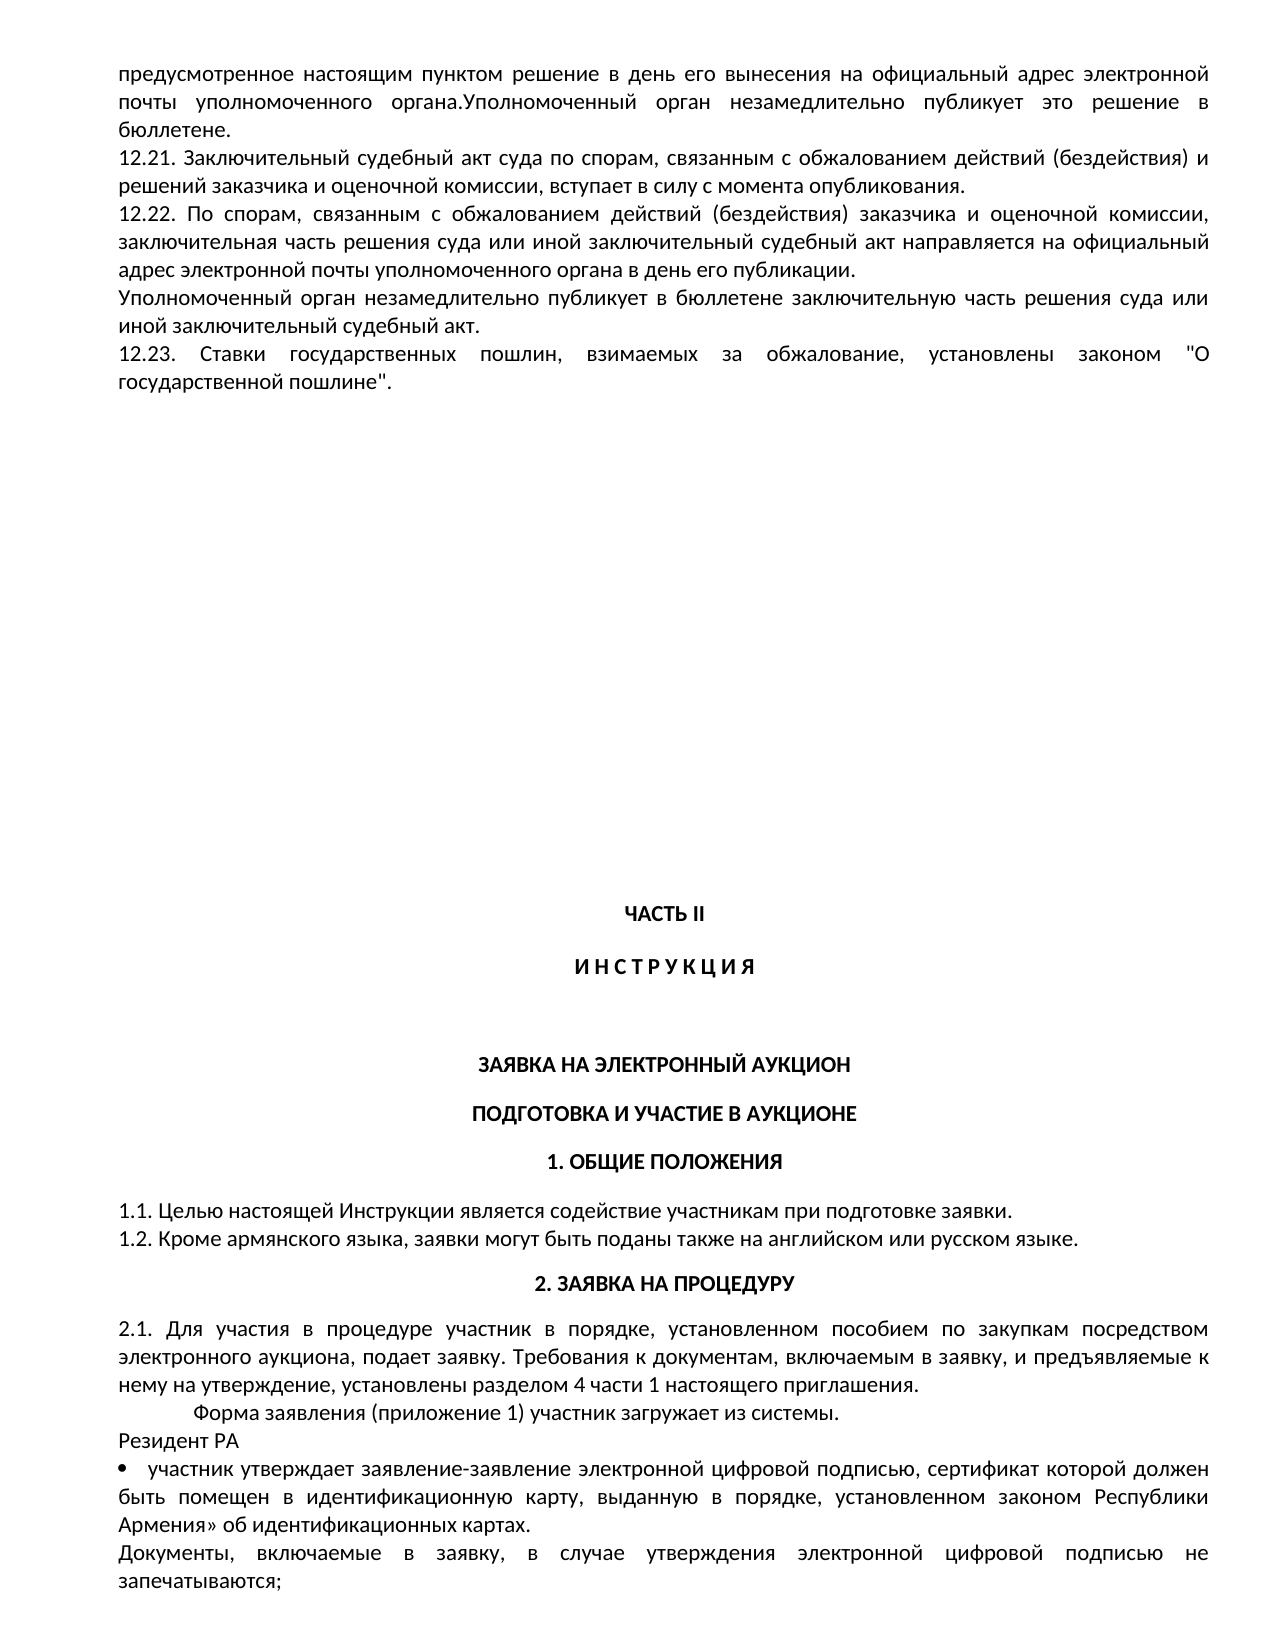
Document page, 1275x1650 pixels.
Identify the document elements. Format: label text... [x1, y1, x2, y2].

text 12.21. Заключительный судебный акт суда по спорам, связанным с обжалованием действий (бездействия) и решений заказчика и оценочной комиссии, вступает в силу с момента опубликования. [118, 143, 1211, 199]
text ЧАСТЬ II [118, 899, 1211, 927]
text Резидент РА [118, 1426, 1211, 1454]
text 2.1. Для участия в процедуре участник в порядке, установленном пособием по закупкам посредством электронного аукциона, подает заявку. Требования к документам, включаемым в заявку, и предъявляемые к нему на утверждение, установлены разделом 4 части 1 настоящего приглашения. [118, 1314, 1211, 1398]
text И Н С Т Р У К Ц И Я [118, 952, 1211, 980]
text 1.1. Целью настоящей Инструкции является содействие участникам при подготовке заявки. [118, 1196, 1211, 1224]
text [118, 59, 1211, 143]
text Документы, включаемые в заявку, в случае утверждения электронной цифровой подписью не запечатываются; [118, 1538, 1211, 1594]
text 1.2. Кроме армянского языка, заявки могут быть поданы также на английском или русском языке. [118, 1224, 1211, 1252]
text 2. ЗАЯВКА НА ПРОЦЕДУРУ [118, 1269, 1211, 1297]
list участник утверждает заявление-заявление электронной цифровой подписью, сертификат которой должен быть помещен в идентификационную карту, выданную в порядке, установленном законом Республики Армения» об идентификационных картах. [118, 1454, 1211, 1538]
text Уполномоченный орган незамедлительно публикует в бюллетене заключительную часть решения суда или иной заключительный судебный акт. [118, 283, 1211, 339]
text ПОДГОТОВКА И УЧАСТИЕ В АУКЦИОНЕ [118, 1099, 1211, 1127]
text 12.23. Ставки государственных пошлин, взимаемых за обжалование, установлены законом "О государственной пошлине". [118, 339, 1211, 395]
text 12.22. По спорам, связанным с обжалованием действий (бездействия) заказчика и оценочной комиссии, заключительная часть решения суда или иной заключительный судебный акт направляется на официальный адрес электронной почты уполномоченного органа в день его публикации. [118, 199, 1211, 283]
text ЗАЯВКА НА ЭЛЕКТРОННЫЙ АУКЦИОН [118, 1050, 1211, 1078]
text 1. ОБЩИЕ ПОЛОЖЕНИЯ [118, 1147, 1211, 1176]
text Форма заявления (приложение 1) участник загружает из системы. [118, 1398, 1211, 1426]
